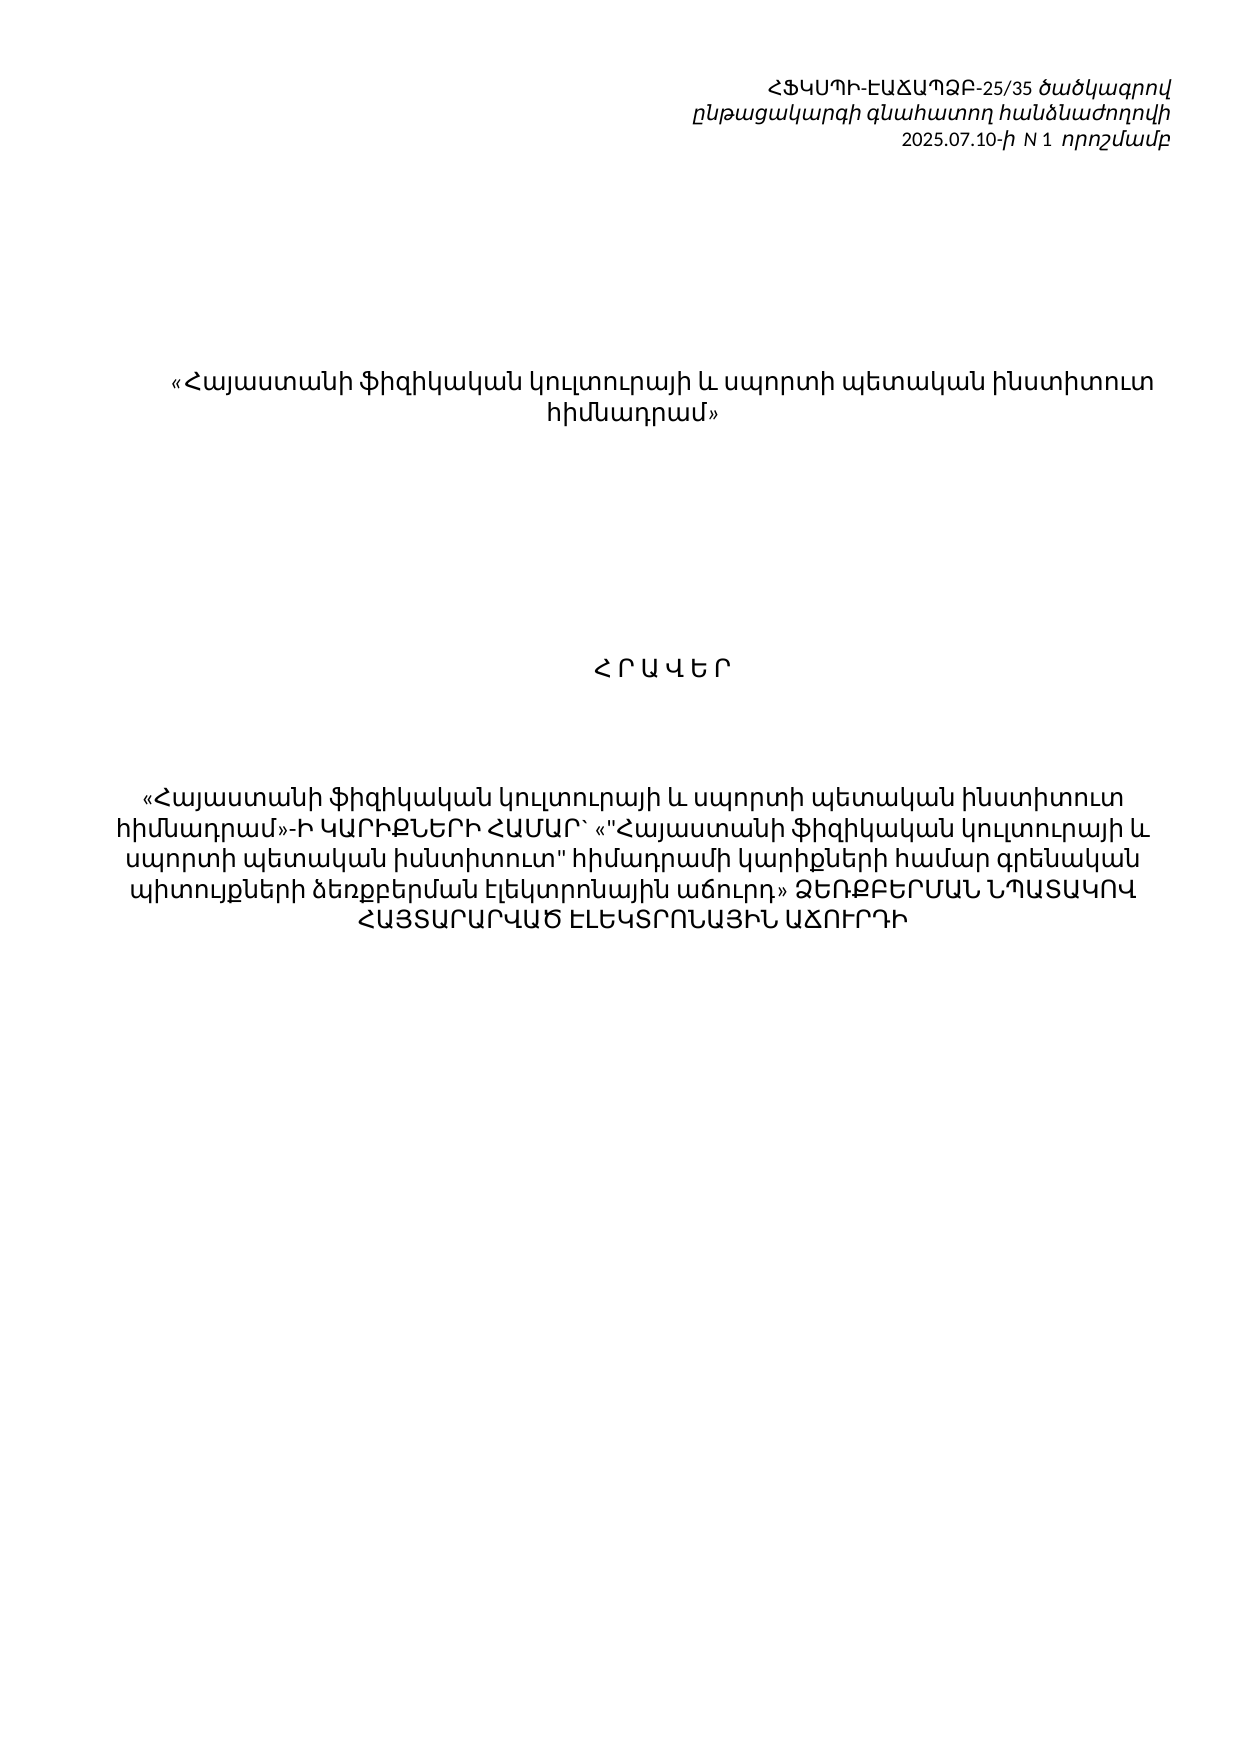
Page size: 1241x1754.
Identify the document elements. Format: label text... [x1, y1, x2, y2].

text «Հայաստանի ֆիզիկական կուլտուրայի և սպորտի պետական ինստիտուտ հիմնադրամ»-Ի ԿԱՐԻՔՆԵՐԻ ՀԱՄԱՐ` «"Հայաստանի ֆիզիկական կուլտուրայի և սպորտի պետական իսնտիտուտ" հիմադրամի կարիքների համար գրենական պիտույքների ձեռքբերման էլեկտրոնային աճուրդ» ՁԵՌՔԲԵՐՄԱՆ ՆՊԱՏԱԿՈՎ ՀԱՅՏԱՐԱՐՎԱԾ ԷԼԵԿՏՐՈՆԱՅԻՆ ԱՃՈՒՐԴԻ [94, 782, 1172, 935]
text ընթացակարգի գնահատող հանձնաժողովի [94, 100, 1171, 126]
text ՀՖԿՍՊԻ-ԷԱՃԱՊՁԲ-25/35 ծածկագրով [94, 75, 1171, 100]
text « Հայաստանի ֆիզիկական կուլտուրայի և սպորտի պետական ինստիտուտ հիմնադրամ» [94, 366, 1172, 427]
text Հ Ր Ա Վ Ե Ր [94, 653, 1172, 684]
text 2025.07.10 -ի N 1 որոշմամբ [94, 126, 1171, 151]
